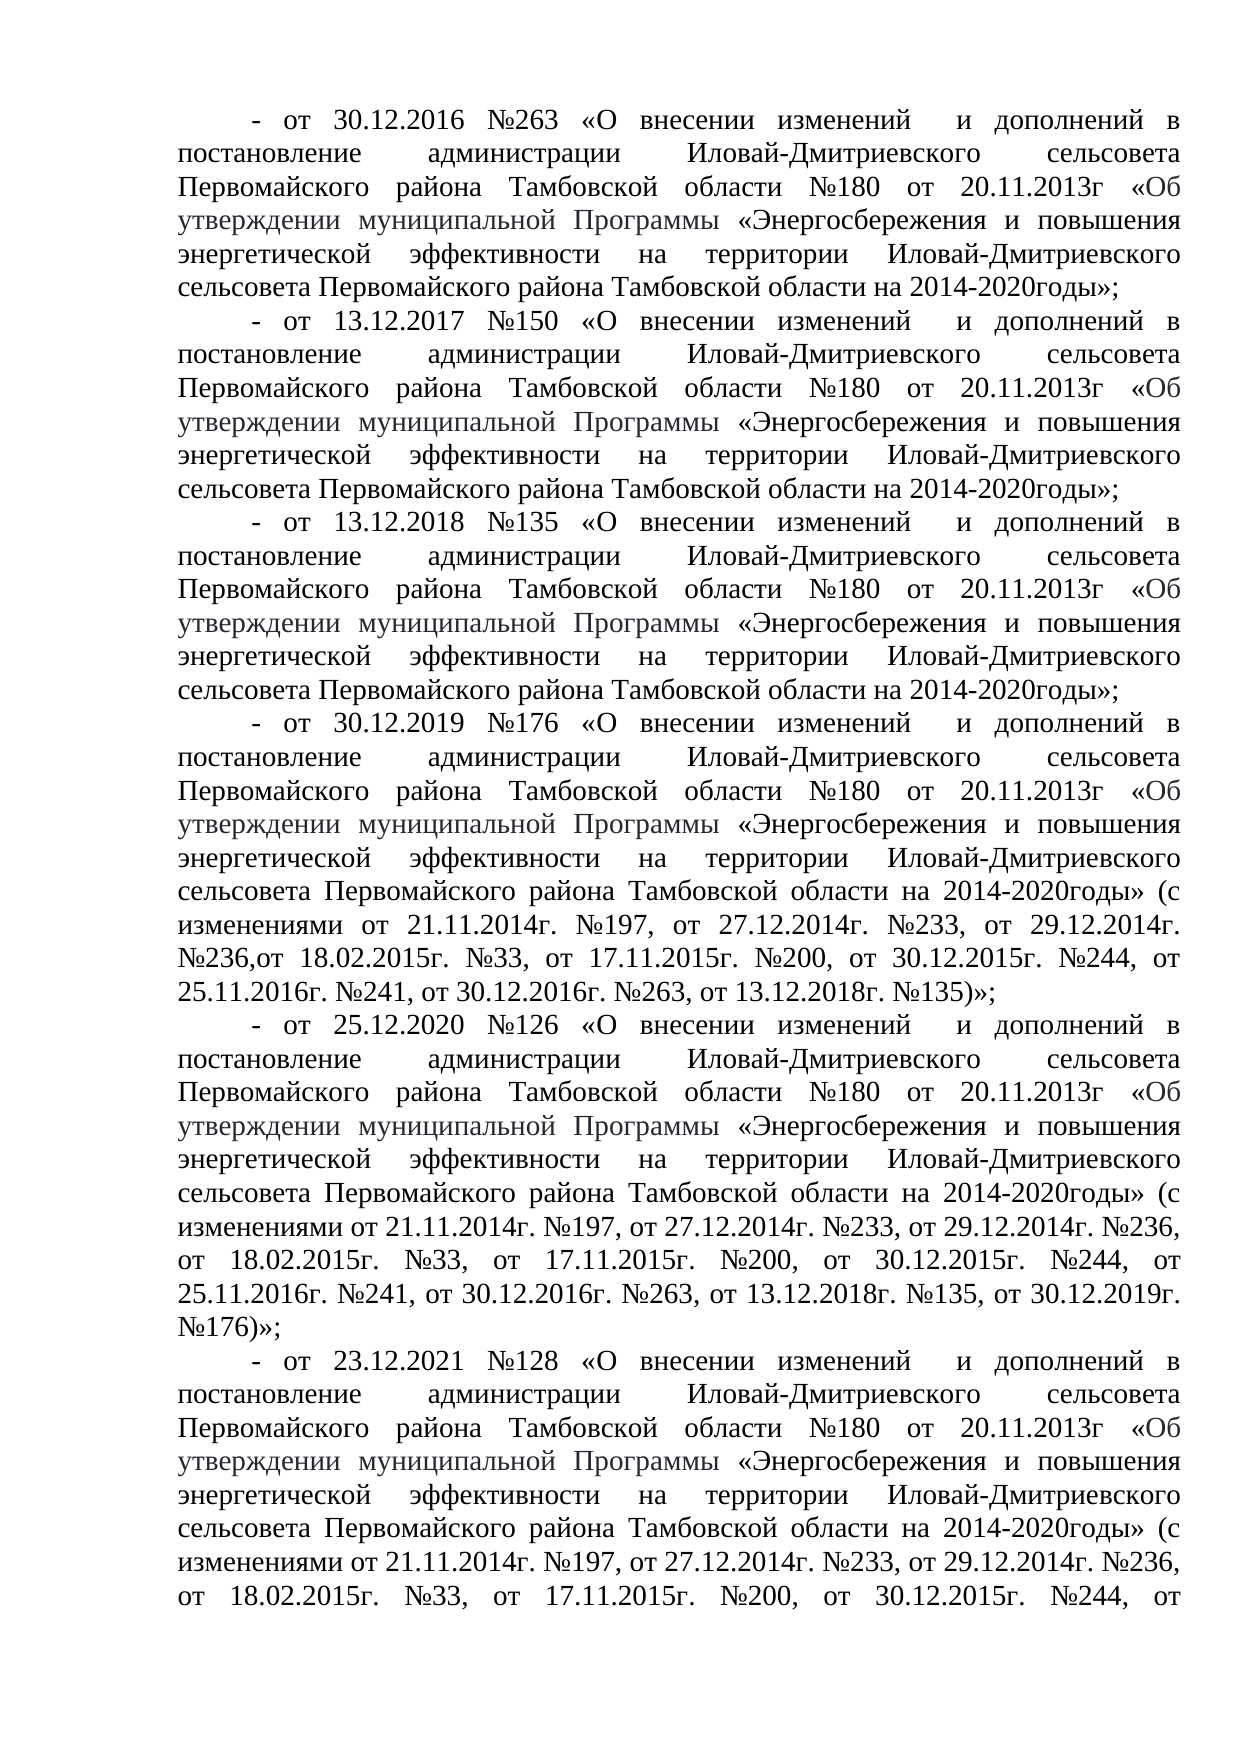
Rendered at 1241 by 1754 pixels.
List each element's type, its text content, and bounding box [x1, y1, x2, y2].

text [177, 1343, 1181, 1611]
text - от 30.12.2016 №263 «О внесении изменений и дополнений в постановление администрации Иловай-Дмитриевского сельсовета Первомайского района Тамбовской области №180 от 20.11.2013г «Об утверждении муниципальной Программы «Энергосбережения и повышения энергетической эффективности на территории Иловай-Дмитриевского сельсовета Первомайского района Тамбовской области на 2014-2020годы»; [177, 102, 1181, 303]
text - от 13.12.2018 №135 «О внесении изменений и дополнений в постановление администрации Иловай-Дмитриевского сельсовета Первомайского района Тамбовской области №180 от 20.11.2013г «Об утверждении муниципальной Программы «Энергосбережения и повышения энергетической эффективности на территории Иловай-Дмитриевского сельсовета Первомайского района Тамбовской области на 2014-2020годы»; [177, 504, 1181, 706]
text - от 30.12.2019 №176 «О внесении изменений и дополнений в постановление администрации Иловай-Дмитриевского сельсовета Первомайского района Тамбовской области №180 от 20.11.2013г «Об утверждении муниципальной Программы «Энергосбережения и повышения энергетической эффективности на территории Иловай-Дмитриевского сельсовета Первомайского района Тамбовской области на 2014-2020годы» (с изменениями от 21.11.2014г. №197, от 27.12.2014г. №233, от 29.12.2014г. №236,от 18.02.2015г. №33, от 17.11.2015г. №200, от 30.12.2015г. №244, от 25.11.2016г. №241, от 30.12.2016г. №263, от 13.12.2018г. №135)»; [177, 706, 1181, 1007]
text - от 13.12.2017 №150 «О внесении изменений и дополнений в постановление администрации Иловай-Дмитриевского сельсовета Первомайского района Тамбовской области №180 от 20.11.2013г «Об утверждении муниципальной Программы «Энергосбережения и повышения энергетической эффективности на территории Иловай-Дмитриевского сельсовета Первомайского района Тамбовской области на 2014-2020годы»; [177, 303, 1181, 504]
text - от 25.12.2020 №126 «О внесении изменений и дополнений в постановление администрации Иловай-Дмитриевского сельсовета Первомайского района Тамбовской области №180 от 20.11.2013г «Об утверждении муниципальной Программы «Энергосбережения и повышения энергетической эффективности на территории Иловай-Дмитриевского сельсовета Первомайского района Тамбовской области на 2014-2020годы» (с изменениями от 21.11.2014г. №197, от 27.12.2014г. №233, от 29.12.2014г. №236, от 18.02.2015г. №33, от 17.11.2015г. №200, от 30.12.2015г. №244, от 25.11.2016г. №241, от 30.12.2016г. №263, от 13.12.2018г. №135, от 30.12.2019г. №176)»; [177, 1007, 1181, 1343]
